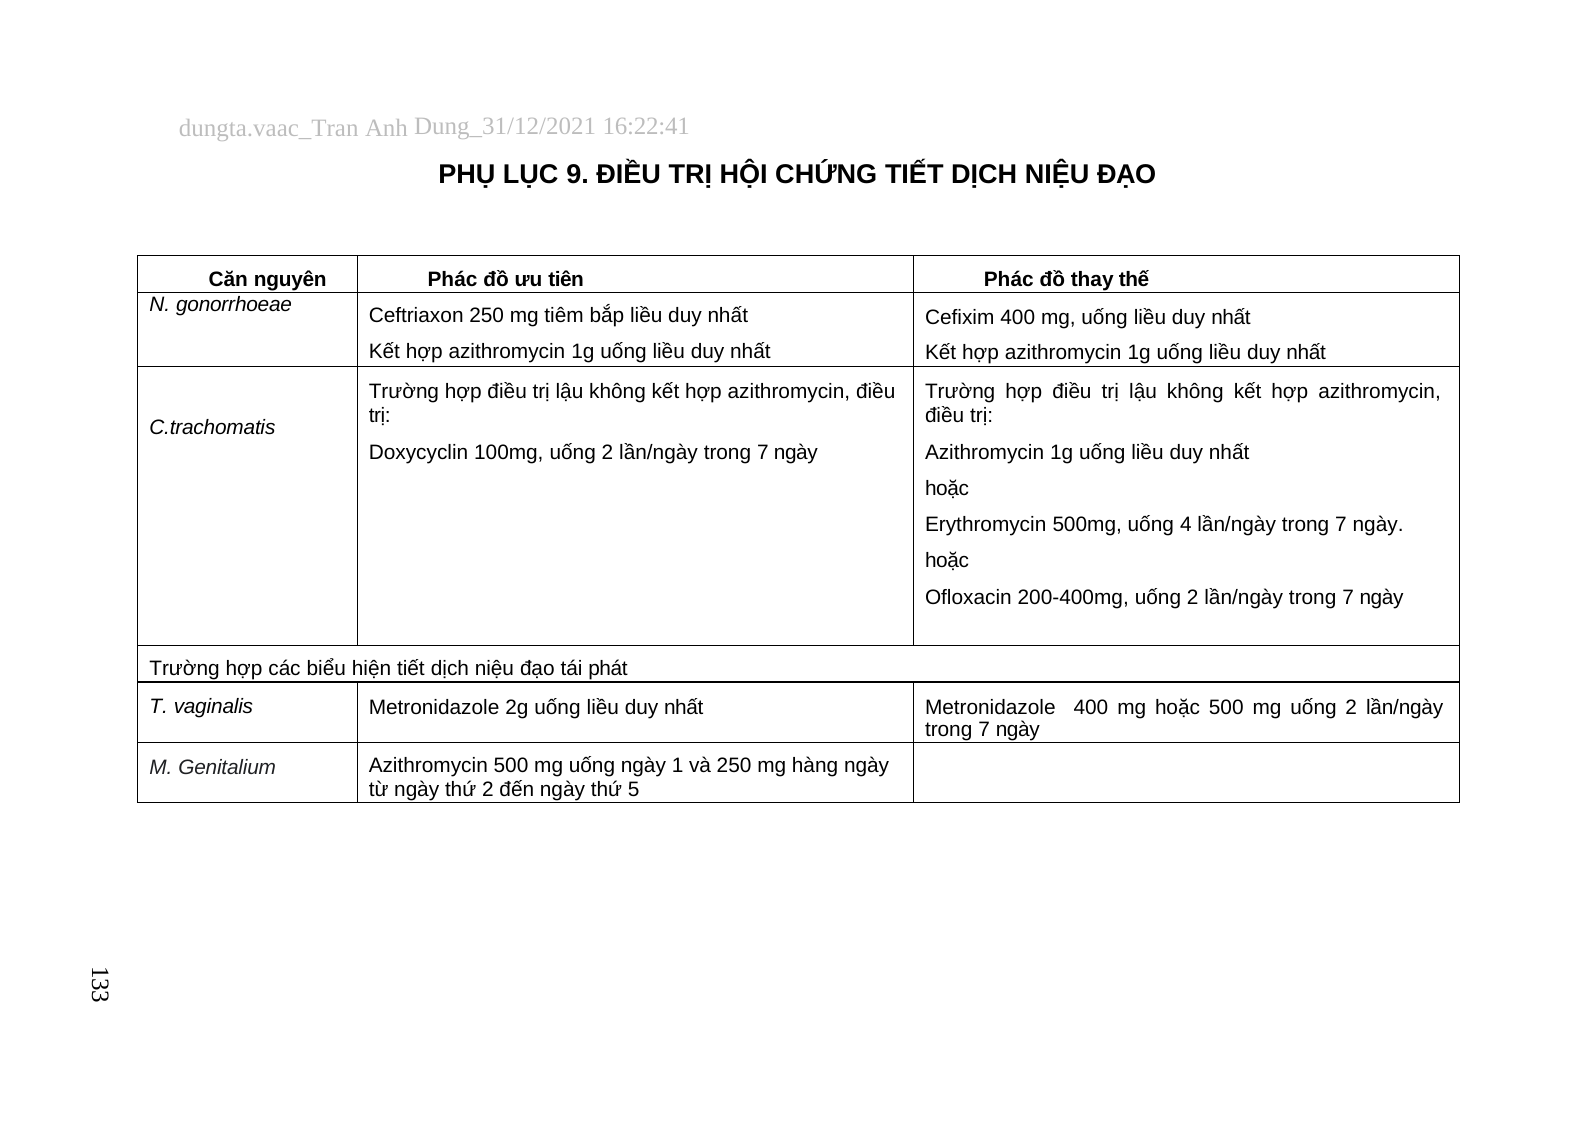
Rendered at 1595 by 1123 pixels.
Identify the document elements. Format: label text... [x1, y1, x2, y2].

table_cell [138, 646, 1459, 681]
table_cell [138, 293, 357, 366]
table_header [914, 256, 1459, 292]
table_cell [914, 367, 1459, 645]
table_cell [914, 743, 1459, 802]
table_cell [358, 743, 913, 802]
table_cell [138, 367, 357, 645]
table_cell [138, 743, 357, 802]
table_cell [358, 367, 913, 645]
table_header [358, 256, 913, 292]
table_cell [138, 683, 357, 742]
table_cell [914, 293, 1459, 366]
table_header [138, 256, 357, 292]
subtitle PHỤ LỤC 9. ĐIỀU TRỊ HỘI CHỨNG TIẾT DỊCH NIỆU ĐẠO [132, 158, 1462, 189]
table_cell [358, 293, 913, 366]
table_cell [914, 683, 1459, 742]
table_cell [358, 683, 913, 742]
